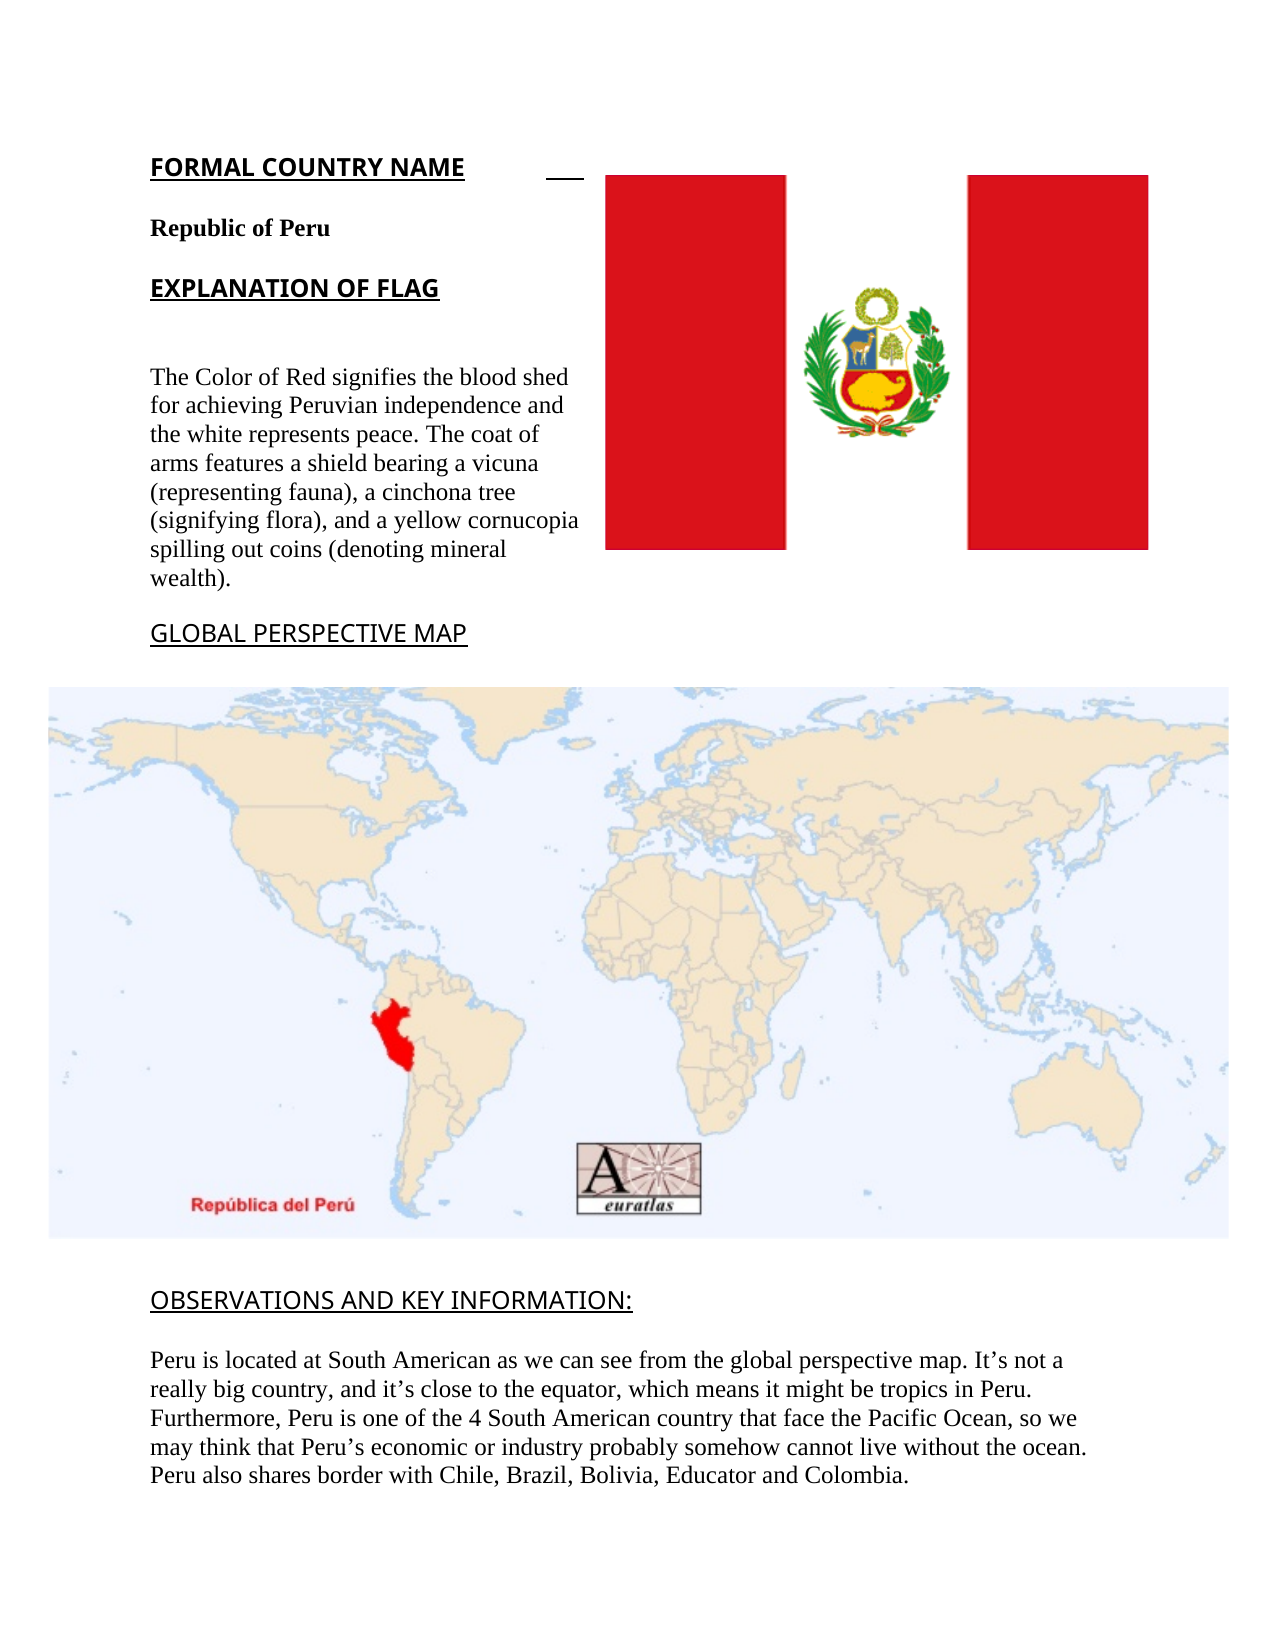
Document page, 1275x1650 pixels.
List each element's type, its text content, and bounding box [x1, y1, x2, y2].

text OBSERVATIONS AND KEY INFORMATION: [150, 1282, 1125, 1317]
text EXPLANATION OF FLAG [150, 270, 605, 304]
text Republic of Peru [150, 213, 605, 242]
picture [605, 175, 1149, 550]
text Peru is located at South American as we can see from the global perspective map. It’s not a really big country, and it’s close to the equator, which means it might be tropics in Peru. Furthermore, Peru is one of the 4 South American country that face the Pacific Ocean, so we may think that Peru’s economic or industry probably somehow cannot live without the ocean. Peru also shares border with Chile, Brazil, Bolivia, Educator and Colombia. [150, 1345, 1125, 1489]
text FORMAL COUNTRY NAME [150, 150, 1125, 184]
text The Color of Red signifies the blood shed for achieving Peruvian independence and the white represents peace. The coat of arms features a shield bearing a vicuna (representing fauna), a cinchona tree (signifying flora), and a yellow cornucopia spilling out coins (denoting mineral wealth). [150, 362, 1125, 592]
text GLOBAL PERSPECTIVE MAP [150, 616, 1125, 650]
picture [48, 687, 1229, 1239]
